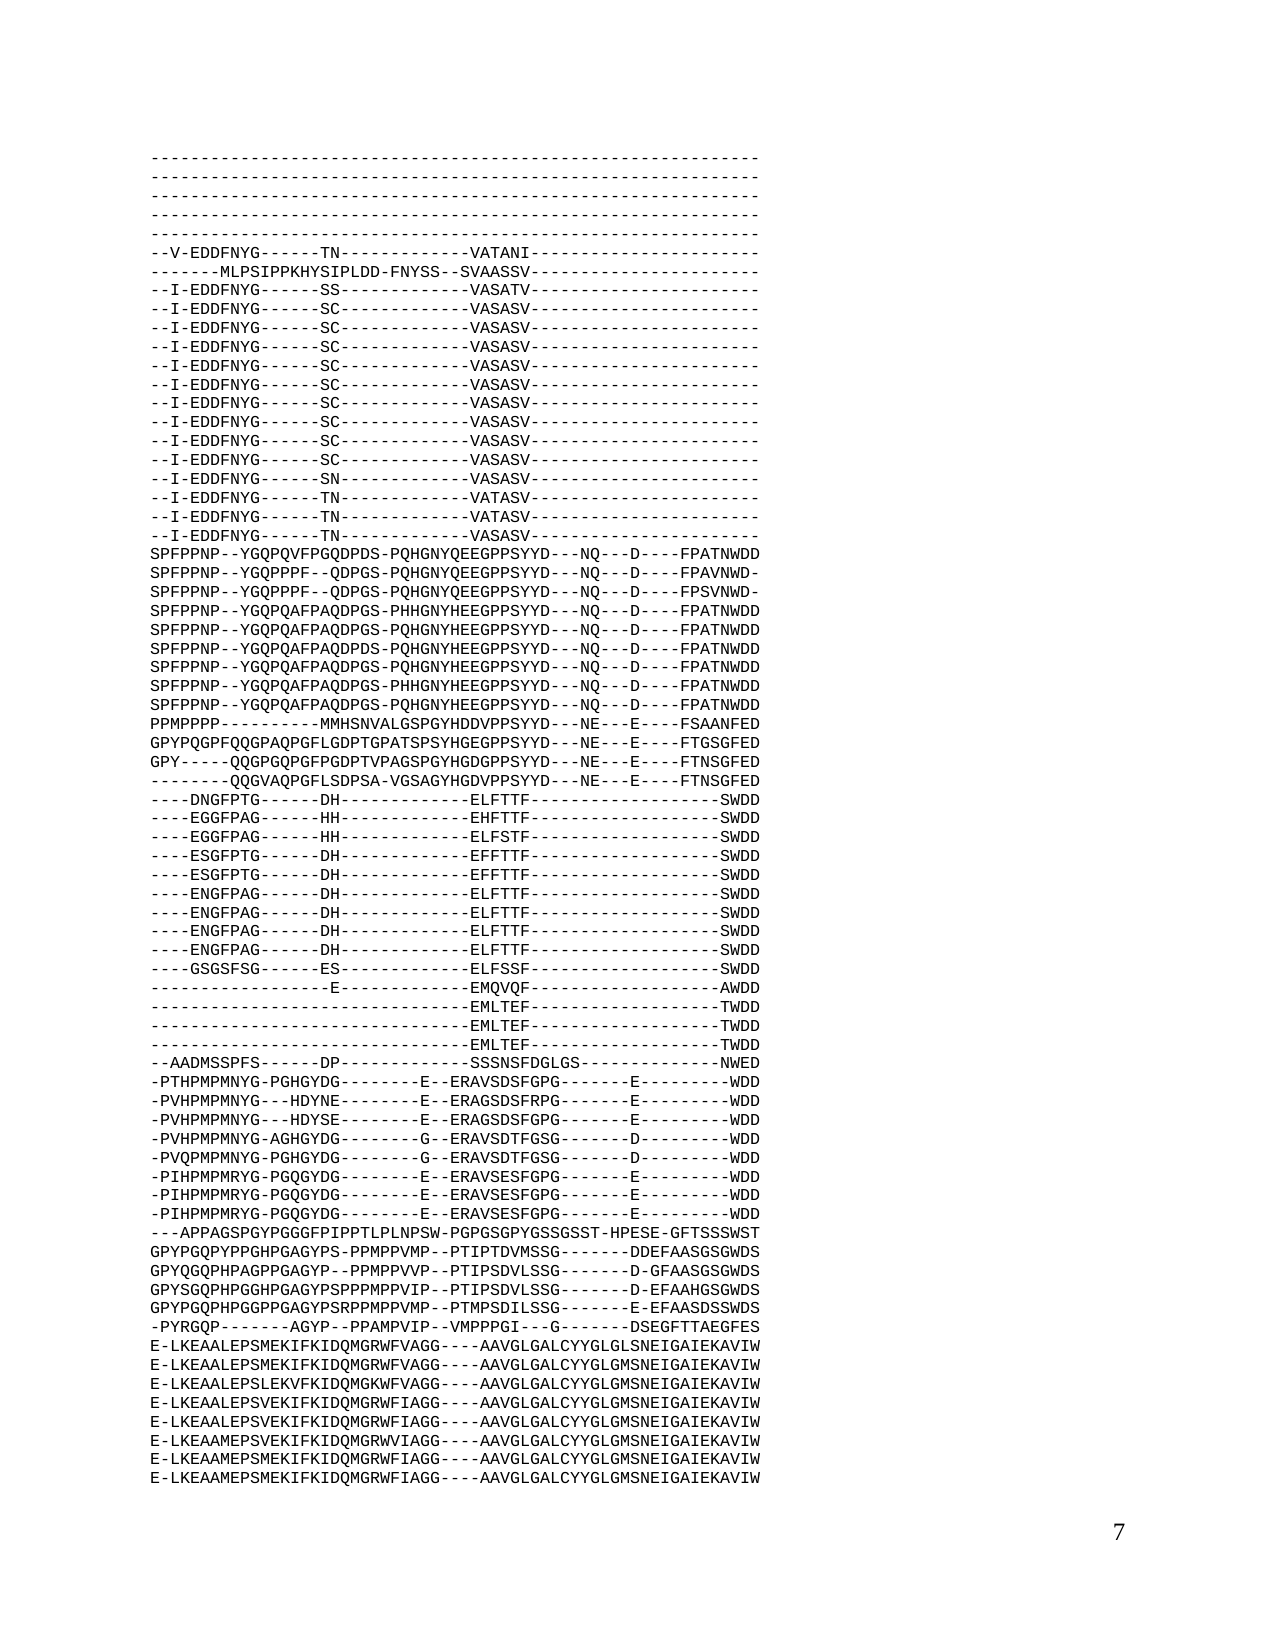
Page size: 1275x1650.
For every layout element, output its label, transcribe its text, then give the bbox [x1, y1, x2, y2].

text ---APPAGSPGYPGGGFPIPPTLPLNPSW-PGPGSGPYGSSGSST-HPESE-GFTSSSWST [150, 1225, 1125, 1243]
text --I-EDDFNYG------TN-------------VATASV----------------------- [150, 508, 1125, 527]
text SPFPPNP--YGQPQAFPAQDPGS-PQHGNYHEEGPPSYYD---NQ---D----FPATNWDD [150, 697, 1125, 716]
text ----ENGFPAG------DH-------------ELFTTF-------------------SWDD [150, 885, 1125, 904]
text --I-EDDFNYG------SC-------------VASASV----------------------- [150, 395, 1125, 414]
text --I-EDDFNYG------SC-------------VASASV----------------------- [150, 433, 1125, 452]
text --I-EDDFNYG------SC-------------VASASV----------------------- [150, 376, 1125, 395]
text --I-EDDFNYG------SC-------------VASASV----------------------- [150, 452, 1125, 471]
text ------------------------------------------------------------- [150, 225, 1125, 244]
text --AADMSSPFS------DP-------------SSSNSFDGLGS--------------NWED [150, 1055, 1125, 1074]
text GPYSGQPHPGGHPGAGYPSPPPMPPVIP--PTIPSDVLSSG-------D-EFAAHGSGWDS [150, 1281, 1125, 1300]
text E-LKEAALEPSVEKIFKIDQMGRWFIAGG----AAVGLGALCYYGLGMSNEIGAIEKAVIW [150, 1394, 1125, 1413]
text -PIHPMPMRYG-PGQGYDG--------E--ERAVSESFGPG-------E---------WDD [150, 1187, 1125, 1206]
text SPFPPNP--YGQPQAFPAQDPDS-PQHGNYHEEGPPSYYD---NQ---D----FPATNWDD [150, 640, 1125, 659]
text ------------------------------------------------------------- [150, 207, 1125, 225]
text --I-EDDFNYG------SC-------------VASASV----------------------- [150, 414, 1125, 433]
text E-LKEAAMEPSMEKIFKIDQMGRWFIAGG----AAVGLGALCYYGLGMSNEIGAIEKAVIW [150, 1451, 1125, 1470]
text E-LKEAAMEPSMEKIFKIDQMGRWFIAGG----AAVGLGALCYYGLGMSNEIGAIEKAVIW [150, 1470, 1125, 1489]
text --I-EDDFNYG------SN-------------VASASV----------------------- [150, 471, 1125, 489]
text --I-EDDFNYG------SC-------------VASASV----------------------- [150, 357, 1125, 376]
text --------------------------------EMLTEF-------------------TWDD [150, 1036, 1125, 1055]
text SPFPPNP--YGQPQAFPAQDPGS-PHHGNYHEEGPPSYYD---NQ---D----FPATNWDD [150, 602, 1125, 621]
text SPFPPNP--YGQPQAFPAQDPGS-PHHGNYHEEGPPSYYD---NQ---D----FPATNWDD [150, 678, 1125, 697]
text ----EGGFPAG------HH-------------ELFSTF-------------------SWDD [150, 829, 1125, 848]
text GPYPGQPYPPGHPGAGYPS-PPMPPVMP--PTIPTDVMSSG-------DDEFAASGSGWDS [150, 1243, 1125, 1262]
text --I-EDDFNYG------TN-------------VASASV----------------------- [150, 527, 1125, 546]
text --------QQGVAQPGFLSDPSA-VGSAGYHGDVPPSYYD---NE---E----FTNSGFED [150, 772, 1125, 791]
text GPYPQGPFQQGPAQPGFLGDPTGPATSPSYHGEGPPSYYD---NE---E----FTGSGFED [150, 734, 1125, 753]
text ----DNGFPTG------DH-------------ELFTTF-------------------SWDD [150, 791, 1125, 810]
text ----ESGFPTG------DH-------------EFFTTF-------------------SWDD [150, 866, 1125, 885]
text --I-EDDFNYG------SS-------------VASATV----------------------- [150, 282, 1125, 301]
text ------------------E-------------EMQVQF-------------------AWDD [150, 979, 1125, 998]
text --I-EDDFNYG------SC-------------VASASV----------------------- [150, 320, 1125, 338]
text ----ENGFPAG------DH-------------ELFTTF-------------------SWDD [150, 923, 1125, 942]
text --I-EDDFNYG------SC-------------VASASV----------------------- [150, 338, 1125, 357]
text SPFPPNP--YGQPPPF--QDPGS-PQHGNYQEEGPPSYYD---NQ---D----FPSVNWD- [150, 584, 1125, 602]
text -PIHPMPMRYG-PGQGYDG--------E--ERAVSESFGPG-------E---------WDD [150, 1168, 1125, 1187]
text -PVHPMPMNYG-AGHGYDG--------G--ERAVSDTFGSG-------D---------WDD [150, 1130, 1125, 1149]
text SPFPPNP--YGQPQAFPAQDPGS-PQHGNYHEEGPPSYYD---NQ---D----FPATNWDD [150, 659, 1125, 678]
text ----GSGSFSG------ES-------------ELFSSF-------------------SWDD [150, 961, 1125, 979]
text ----ENGFPAG------DH-------------ELFTTF-------------------SWDD [150, 942, 1125, 961]
text ------------------------------------------------------------- [150, 150, 1125, 169]
text SPFPPNP--YGQPQAFPAQDPGS-PQHGNYHEEGPPSYYD---NQ---D----FPATNWDD [150, 621, 1125, 640]
text SPFPPNP--YGQPPPF--QDPGS-PQHGNYQEEGPPSYYD---NQ---D----FPAVNWD- [150, 565, 1125, 584]
text SPFPPNP--YGQPQVFPGQDPDS-PQHGNYQEEGPPSYYD---NQ---D----FPATNWDD [150, 546, 1125, 565]
text -PTHPMPMNYG-PGHGYDG--------E--ERAVSDSFGPG-------E---------WDD [150, 1074, 1125, 1093]
text --------------------------------EMLTEF-------------------TWDD [150, 1017, 1125, 1036]
text ----ENGFPAG------DH-------------ELFTTF-------------------SWDD [150, 904, 1125, 923]
text PPMPPPP----------MMHSNVALGSPGYHDDVPPSYYD---NE---E----FSAANFED [150, 716, 1125, 734]
text E-LKEAALEPSVEKIFKIDQMGRWFIAGG----AAVGLGALCYYGLGMSNEIGAIEKAVIW [150, 1413, 1125, 1432]
text ----EGGFPAG------HH-------------EHFTTF-------------------SWDD [150, 810, 1125, 829]
text GPYPGQPHPGGPPGAGYPSRPPMPPVMP--PTMPSDILSSG-------E-EFAASDSSWDS [150, 1300, 1125, 1319]
text GPYQGQPHPAGPPGAGYP--PPMPPVVP--PTIPSDVLSSG-------D-GFAASGSGWDS [150, 1262, 1125, 1281]
text -PVQPMPMNYG-PGHGYDG--------G--ERAVSDTFGSG-------D---------WDD [150, 1149, 1125, 1168]
text --I-EDDFNYG------TN-------------VATASV----------------------- [150, 489, 1125, 508]
text E-LKEAALEPSMEKIFKIDQMGRWFVAGG----AAVGLGALCYYGLGMSNEIGAIEKAVIW [150, 1357, 1125, 1376]
text -PIHPMPMRYG-PGQGYDG--------E--ERAVSESFGPG-------E---------WDD [150, 1206, 1125, 1225]
text ----ESGFPTG------DH-------------EFFTTF-------------------SWDD [150, 848, 1125, 866]
text GPY-----QQGPGQPGFPGDPTVPAGSPGYHGDGPPSYYD---NE---E----FTNSGFED [150, 753, 1125, 772]
text -PVHPMPMNYG---HDYNE--------E--ERAGSDSFRPG-------E---------WDD [150, 1093, 1125, 1112]
text --V-EDDFNYG------TN-------------VATANI----------------------- [150, 244, 1125, 263]
text -------MLPSIPPKHYSIPLDD-FNYSS--SVAASSV----------------------- [150, 263, 1125, 282]
text ------------------------------------------------------------- [150, 169, 1125, 188]
text --------------------------------EMLTEF-------------------TWDD [150, 998, 1125, 1017]
text E-LKEAALEPSMEKIFKIDQMGRWFVAGG----AAVGLGALCYYGLGLSNEIGAIEKAVIW [150, 1338, 1125, 1357]
text -PYRGQP-------AGYP--PPAMPVIP--VMPPPGI---G-------DSEGFTTAEGFES [150, 1319, 1125, 1338]
text -PVHPMPMNYG---HDYSE--------E--ERAGSDSFGPG-------E---------WDD [150, 1112, 1125, 1130]
text E-LKEAALEPSLEKVFKIDQMGKWFVAGG----AAVGLGALCYYGLGMSNEIGAIEKAVIW [150, 1376, 1125, 1394]
text ------------------------------------------------------------- [150, 188, 1125, 207]
text E-LKEAAMEPSVEKIFKIDQMGRWVIAGG----AAVGLGALCYYGLGMSNEIGAIEKAVIW [150, 1432, 1125, 1451]
text --I-EDDFNYG------SC-------------VASASV----------------------- [150, 301, 1125, 320]
